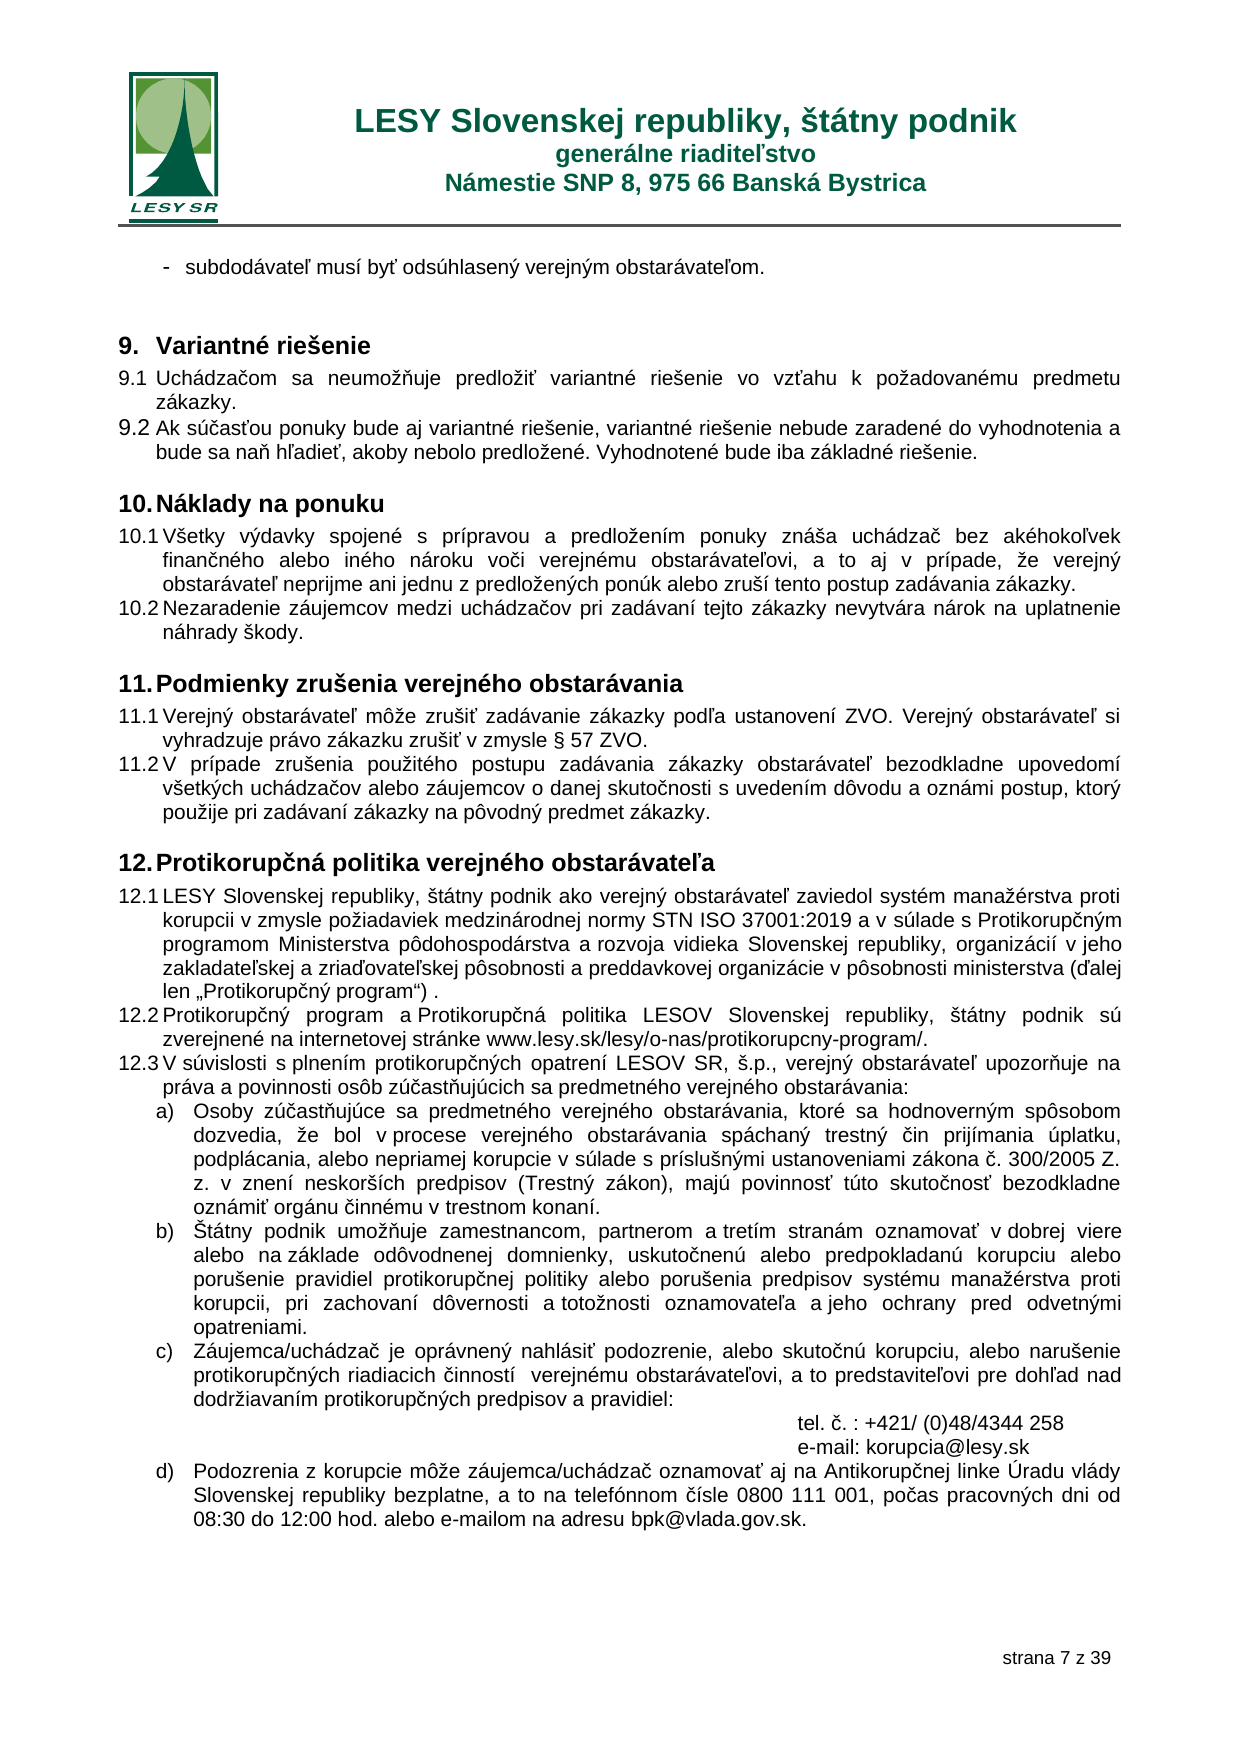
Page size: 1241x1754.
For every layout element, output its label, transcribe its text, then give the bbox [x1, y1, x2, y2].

list Nezaradenie záujemcov medzi uchádzačov pri zadávaní tejto zákazky nevytvára nárok na uplatnenie náhrady škody. [118, 596, 1122, 644]
subtitle Náklady na ponuku [118, 489, 1122, 518]
list Štátny podnik umožňuje zamestnancom, partnerom a tretím stranám oznamovať v dobrej viere alebo na základe odôvodnenej domnienky, uskutočnenú alebo predpokladanú korupciu alebo porušenie pravidiel protikorupčnej politiky alebo porušenia predpisov systému manažérstva proti korupcii, pri zachovaní dôvernosti a totožnosti oznamovateľa a jeho ochrany pred odvetnými opatreniami. [156, 1219, 1122, 1339]
list Osoby zúčastňujúce sa predmetného verejného obstarávania, ktoré sa hodnoverným spôsobom dozvedia, že bol v procese verejného obstarávania spáchaný trestný čin prijímania úplatku, podplácania, alebo nepriamej korupcie v súlade s príslušnými ustanoveniami zákona č. 300/2005 Z. z. v znení neskorších predpisov (Trestný zákon), majú povinnosť túto skutočnosť bezodkladne oznámiť orgánu činnému v trestnom konaní. [156, 1099, 1122, 1219]
text e-mail: korupcia@lesy.sk [118, 1434, 1122, 1458]
list Podozrenia z korupcie môže záujemca/uchádzač oznamovať aj na Antikorupčnej linke Úradu vlády Slovenskej republiky bezplatne, a to na telefónnom čísle 0800 111 001, počas pracovných dni od 08:30 do 12:00 hod. alebo e-mailom na adresu bpk@vlada.gov.sk. [156, 1458, 1122, 1530]
subtitle Protikorupčná politika verejného obstarávateľa [118, 848, 1122, 877]
text tel. č. : +421/ (0)48/4344 258 [118, 1411, 1122, 1434]
list Protikorupčný program a Protikorupčná politika LESOV Slovenskej republiky, štátny podnik sú zverejnené na internetovej stránke www.lesy.sk/lesy/o-nas/protikorupcny-program/. [118, 1003, 1122, 1051]
list Všetky výdavky spojené s prípravou a predložením ponuky znáša uchádzač bez akéhokoľvek finančného alebo iného nároku voči verejnému obstarávateľovi, a to aj v prípade, že verejný obstarávateľ neprijme ani jednu z predložených ponúk alebo zruší tento postup zadávania zákazky. [118, 524, 1122, 596]
subtitle Variantné riešenie [118, 331, 1122, 359]
list V prípade zrušenia použitého postupu zadávania zákazky obstarávateľ bezodkladne upovedomí všetkých uchádzačov alebo záujemcov o danej skutočnosti s uvedením dôvodu a oznámi postup, ktorý použije pri zadávaní zákazky na pôvodný predmet zákazky. [118, 752, 1122, 823]
list Verejný obstarávateľ môže zrušiť zadávanie zákazky podľa ustanovení ZVO. Verejný obstarávateľ si vyhradzuje právo zákazku zrušiť v zmysle § 57 ZVO. [118, 704, 1122, 752]
list Ak súčasťou ponuky bude aj variantné riešenie, variantné riešenie nebude zaradené do vyhodnotenia a bude sa naň hľadieť, akoby nebolo predložené. Vyhodnotené bude iba základné riešenie. [118, 413, 1122, 464]
list V súvislosti s plnením protikorupčných opatrení LESOV SR, š.p., verejný obstarávateľ upozorňuje na práva a povinnosti osôb zúčastňujúcich sa predmetného verejného obstarávania: [118, 1051, 1122, 1099]
subtitle Podmienky zrušenia verejného obstarávania [118, 669, 1122, 697]
list LESY Slovenskej republiky, štátny podnik ako verejný obstarávateľ zaviedol systém manažérstva proti korupcii v zmysle požiadaviek medzinárodnej normy STN ISO 37001:2019 a v súlade s Protikorupčným programom Ministerstva pôdohospodárstva a rozvoja vidieka Slovenskej republiky, organizácií v jeho zakladateľskej a zriaďovateľskej pôsobnosti a preddavkovej organizácie v pôsobnosti ministerstva (ďalej len „Protikorupčný program“) . [118, 883, 1122, 1003]
list Záujemca/uchádzač je oprávnený nahlásiť podozrenie, alebo skutočnú korupciu, alebo narušenie protikorupčných riadiacich činností verejnému obstarávateľovi, a to predstaviteľovi pre dohľad nad dodržiavaním protikorupčných predpisov a pravidiel: [156, 1339, 1122, 1411]
list Uchádzačom sa neumožňuje predložiť variantné riešenie vo vzťahu k požadovanému predmetu zákazky. [118, 366, 1122, 413]
list subdodávateľ musí byť odsúhlasený verejným obstarávateľom. [162, 253, 1122, 279]
